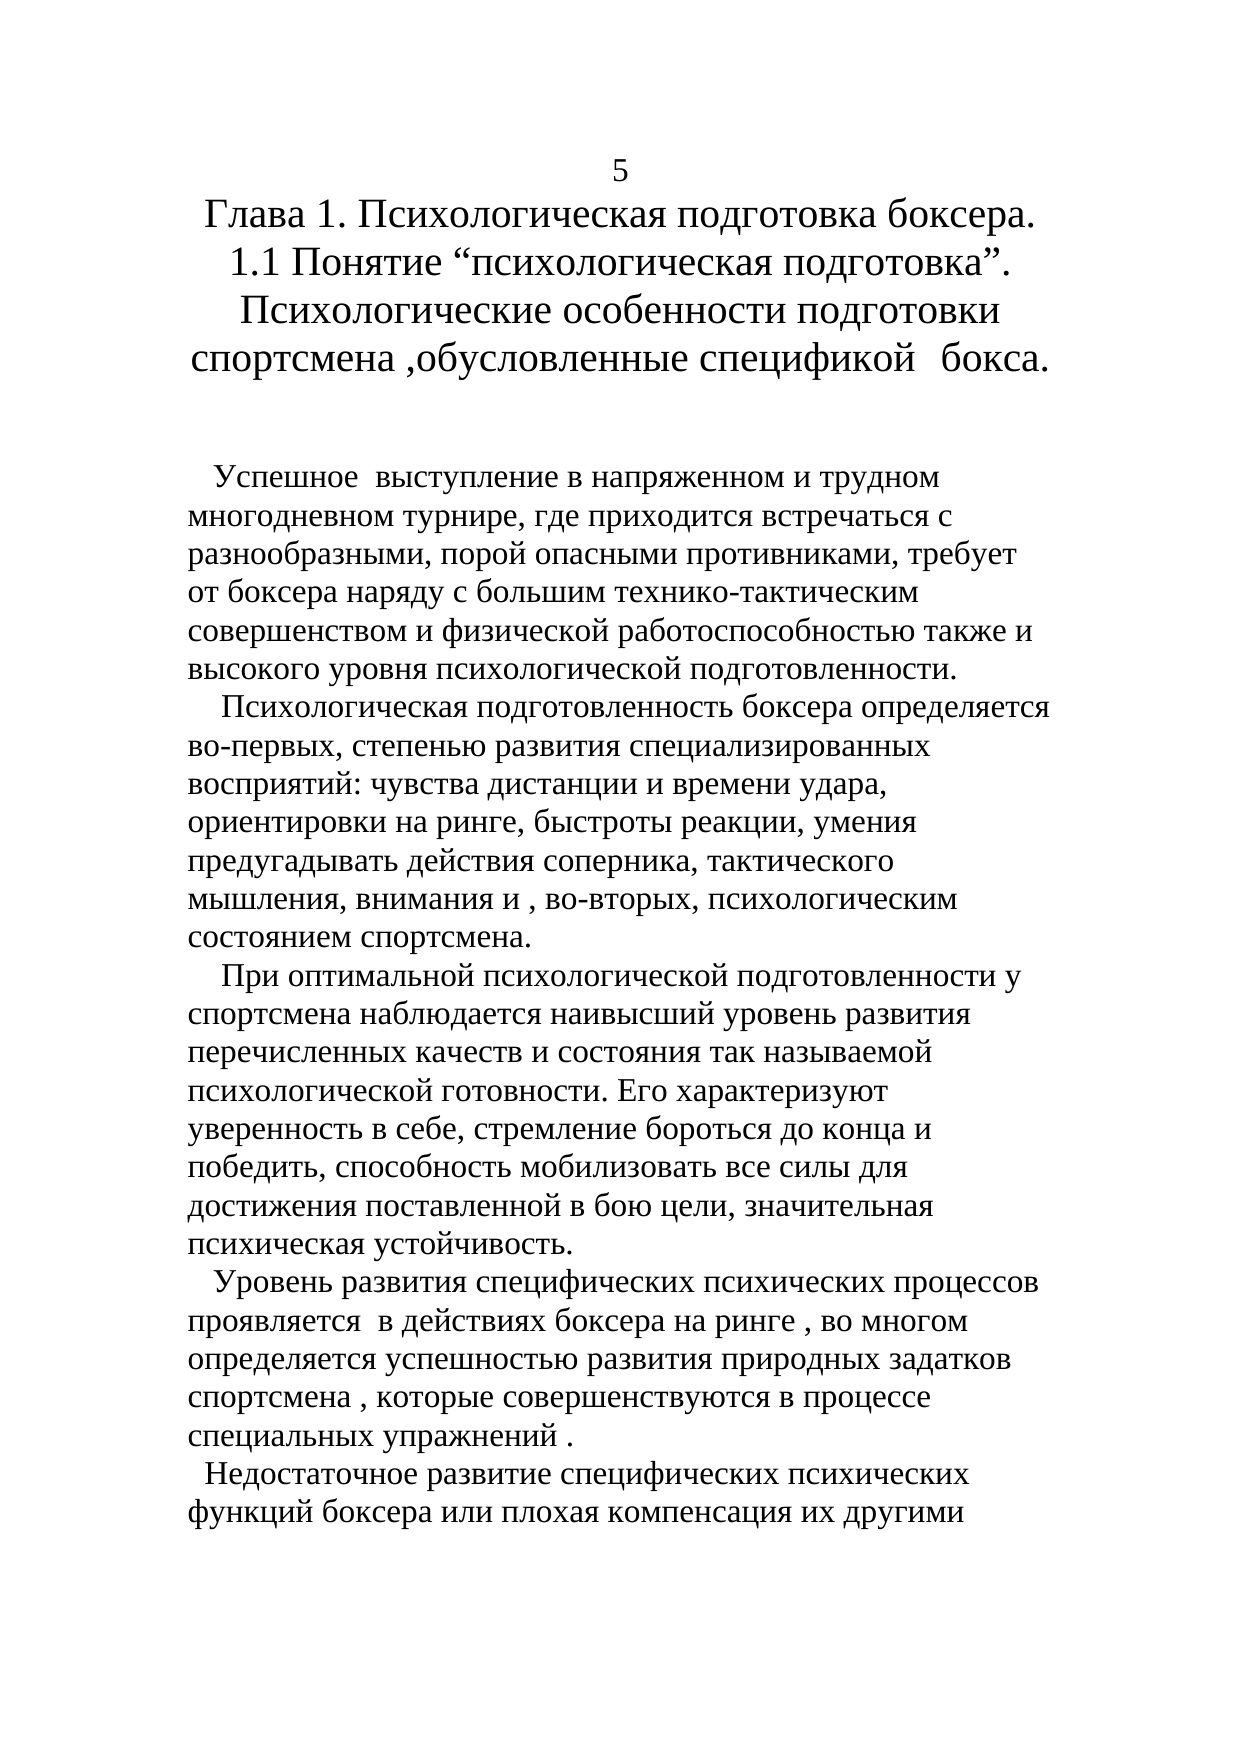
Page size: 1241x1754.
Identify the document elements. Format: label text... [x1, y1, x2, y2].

text проявляется в действиях боксера на ринге , во многом определяется успешностью развития природных задатков спортсмена , которые совершенствуются в процессе специальных упражнений . [187, 1300, 1053, 1453]
text Психологическая подготовленность боксера определяется [187, 687, 1053, 725]
text Глава 1. Психологическая подготовка боксера. [187, 188, 1053, 236]
text 5 [187, 150, 1053, 188]
text во-первых, степенью развития специализированных восприятий: чувства дистанции и времени удара, ориентировки на ринге, быстроты реакции, умения предугадывать действия соперника, тактического мышления, внимания и , во-вторых, психологическим состоянием спортсмена. [187, 725, 1053, 955]
text Недостаточное развитие специфических психических функций боксера или плохая компенсация их другими [187, 1453, 1053, 1530]
text 1.1 Понятие “психологическая подготовка”. [187, 236, 1053, 284]
text Успешное выступление в напряженном и трудном многодневном турнире, где приходится встречаться с разнообразными, порой опасными противниками, требует от боксера наряду с большим технико-тактическим совершенством и физической работоспособностью также и высокого уровня психологической подготовленности. [187, 457, 1053, 687]
text Уровень развития специфических психических процессов [187, 1262, 1053, 1300]
text При оптимальной психологической подготовленности у спортсмена наблюдается наивысший уровень развития перечисленных качеств и состояния так называемой психологической готовности. Его характеризуют уверенность в себе, стремление бороться до конца и победить, способность мобилизовать все силы для достижения поставленной в бою цели, значительная психическая устойчивость. [187, 955, 1053, 1262]
text Психологические особенности подготовки спортсмена ,обусловленные спецификой бокса. [187, 284, 1053, 380]
